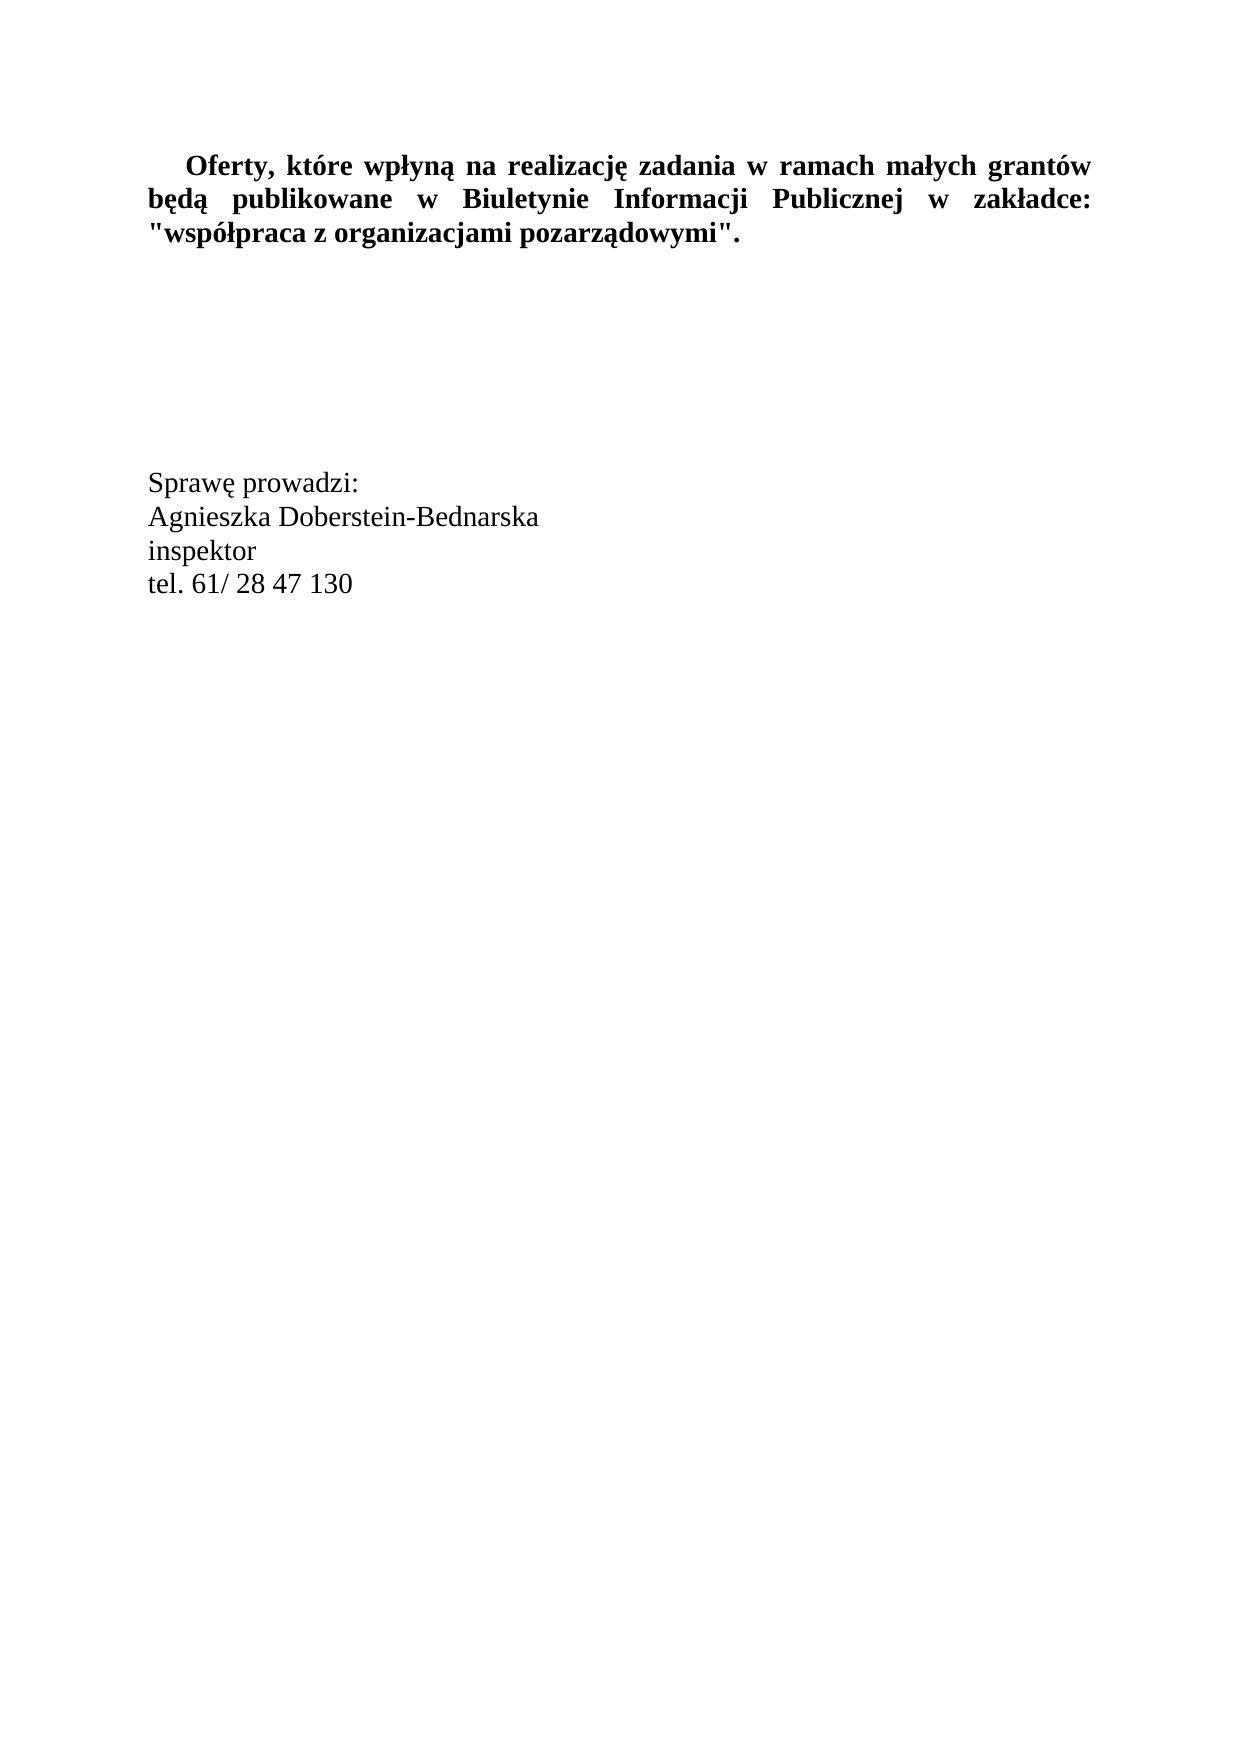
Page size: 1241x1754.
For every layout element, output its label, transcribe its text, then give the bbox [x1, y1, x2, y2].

text inspektor [148, 533, 1093, 566]
text Oferty, które wpłyną na realizację zadania w ramach małych grantów będą publikowane w Biuletynie Informacji Publicznej w zakładce: "współpraca z organizacjami pozarządowymi". [148, 148, 1093, 248]
text tel. 61/ 28 47 130 [148, 566, 1093, 600]
text Agnieszka Doberstein-Bednarska [148, 499, 1093, 533]
text Sprawę prowadzi: [148, 466, 1093, 499]
